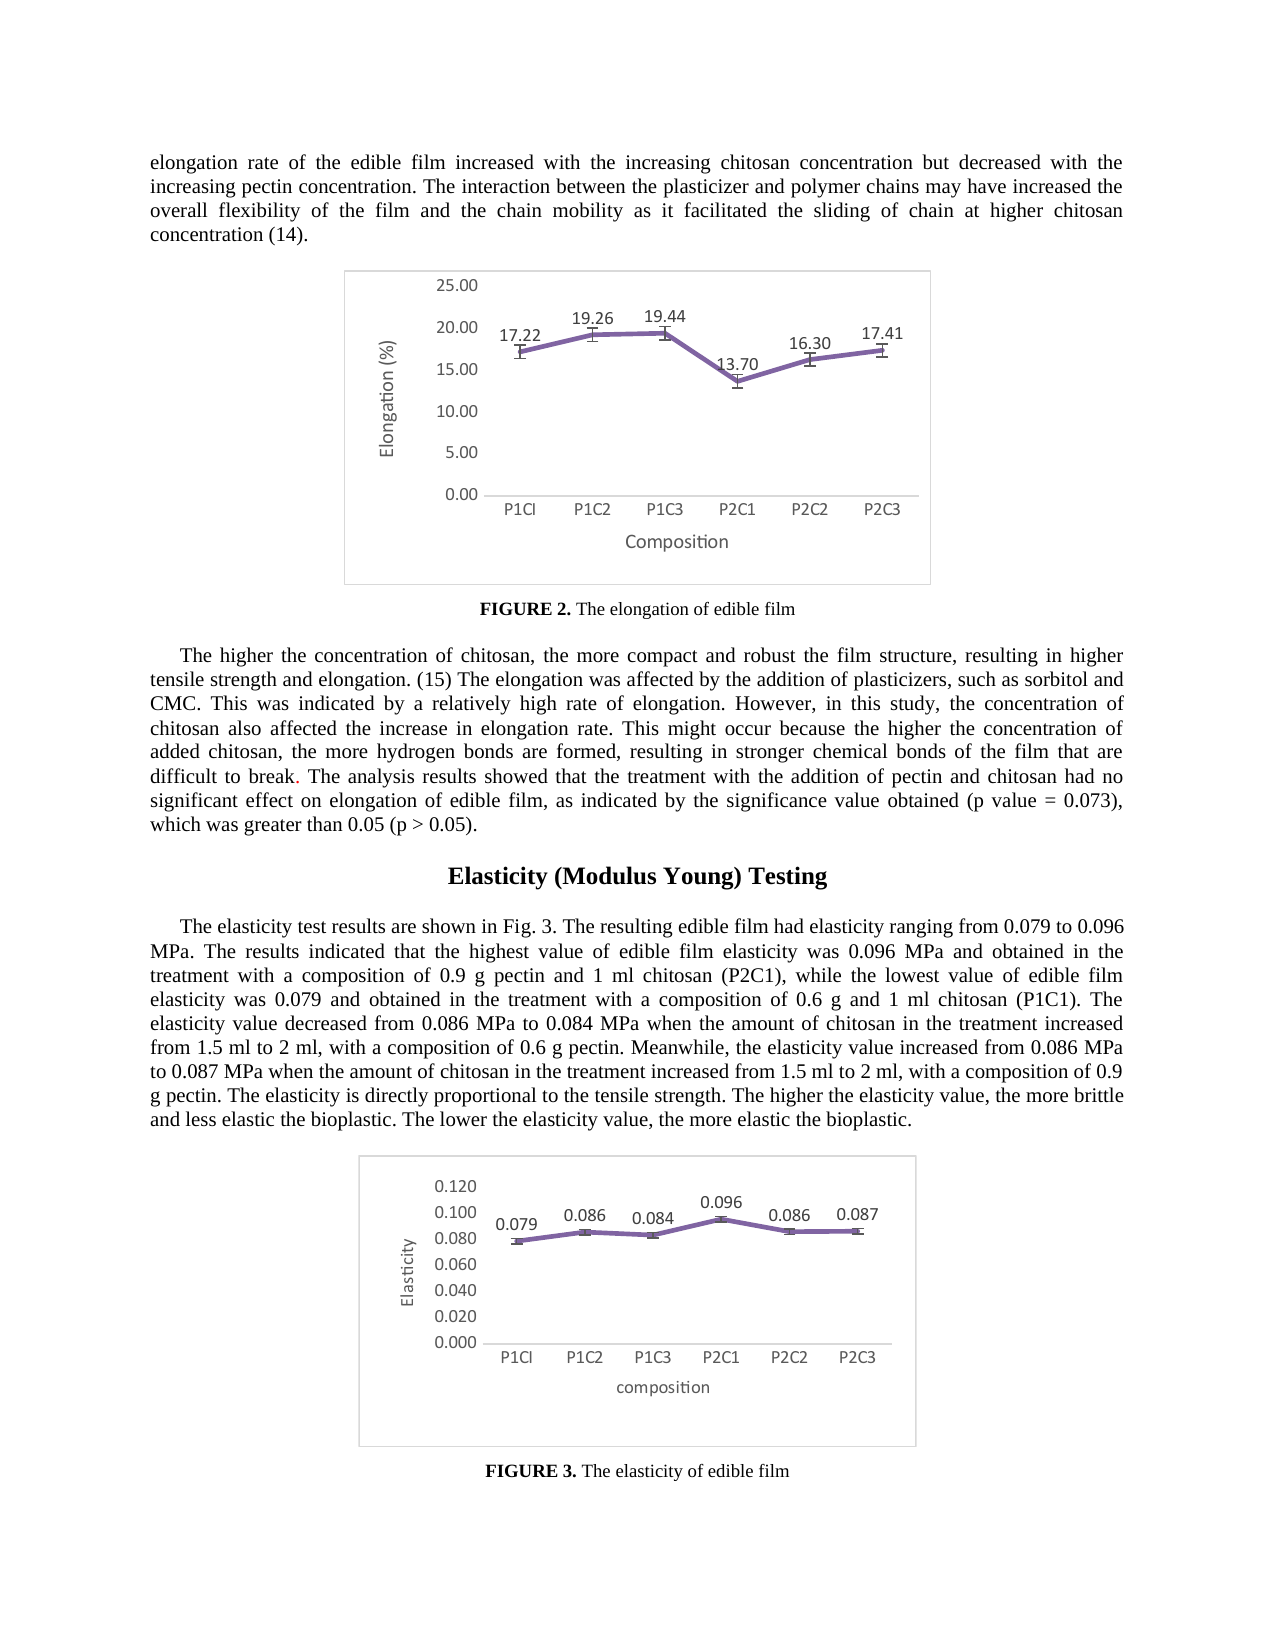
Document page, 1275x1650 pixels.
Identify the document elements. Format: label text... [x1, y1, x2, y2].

text FIGURE 2. The elongation of edible film [150, 598, 1125, 619]
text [150, 150, 1125, 246]
text The higher the concentration of chitosan, the more compact and robust the film structure, resulting in higher tensile strength and elongation. (15) The elongation was affected by the addition of plasticizers, such as sorbitol and CMC. This was indicated by a relatively high rate of elongation. However, in this study, the concentration of chitosan also affected the increase in elongation rate. This might occur because the higher the concentration of added chitosan, the more hydrogen bonds are formed, resulting in stronger chemical bonds of the film that are difficult to break. The analysis results showed that the treatment with the addition of pectin and chitosan had no significant effect on elongation of edible film, as indicated by the significance value obtained (p value = 0.073), which was greater than 0.05 (p > 0.05). [150, 643, 1125, 836]
text The elasticity test results are shown in Fig. 3. The resulting edible film had elasticity ranging from 0.079 to 0.096 MPa. The results indicated that the highest value of edible film elasticity was 0.096 MPa and obtained in the treatment with a composition of 0.9 g pectin and 1 ml chitosan (P2C1), while the lowest value of edible film elasticity was 0.079 and obtained in the treatment with a composition of 0.6 g and 1 ml chitosan (P1C1). The elasticity value decreased from 0.086 MPa to 0.084 MPa when the amount of chitosan in the treatment increased from 1.5 ml to 2 ml, with a composition of 0.6 g pectin. Meanwhile, the elasticity value increased from 0.086 MPa to 0.087 MPa when the amount of chitosan in the treatment increased from 1.5 ml to 2 ml, with a composition of 0.9 g pectin. The elasticity is directly proportional to the tensile strength. The higher the elasticity value, the more brittle and less elastic the bioplastic. The lower the elasticity value, the more elastic the bioplastic. [150, 914, 1125, 1131]
text FIGURE 3. The elasticity of edible film [150, 1460, 1125, 1481]
subtitle Elasticity (Modulus Young) Testing [150, 861, 1125, 889]
